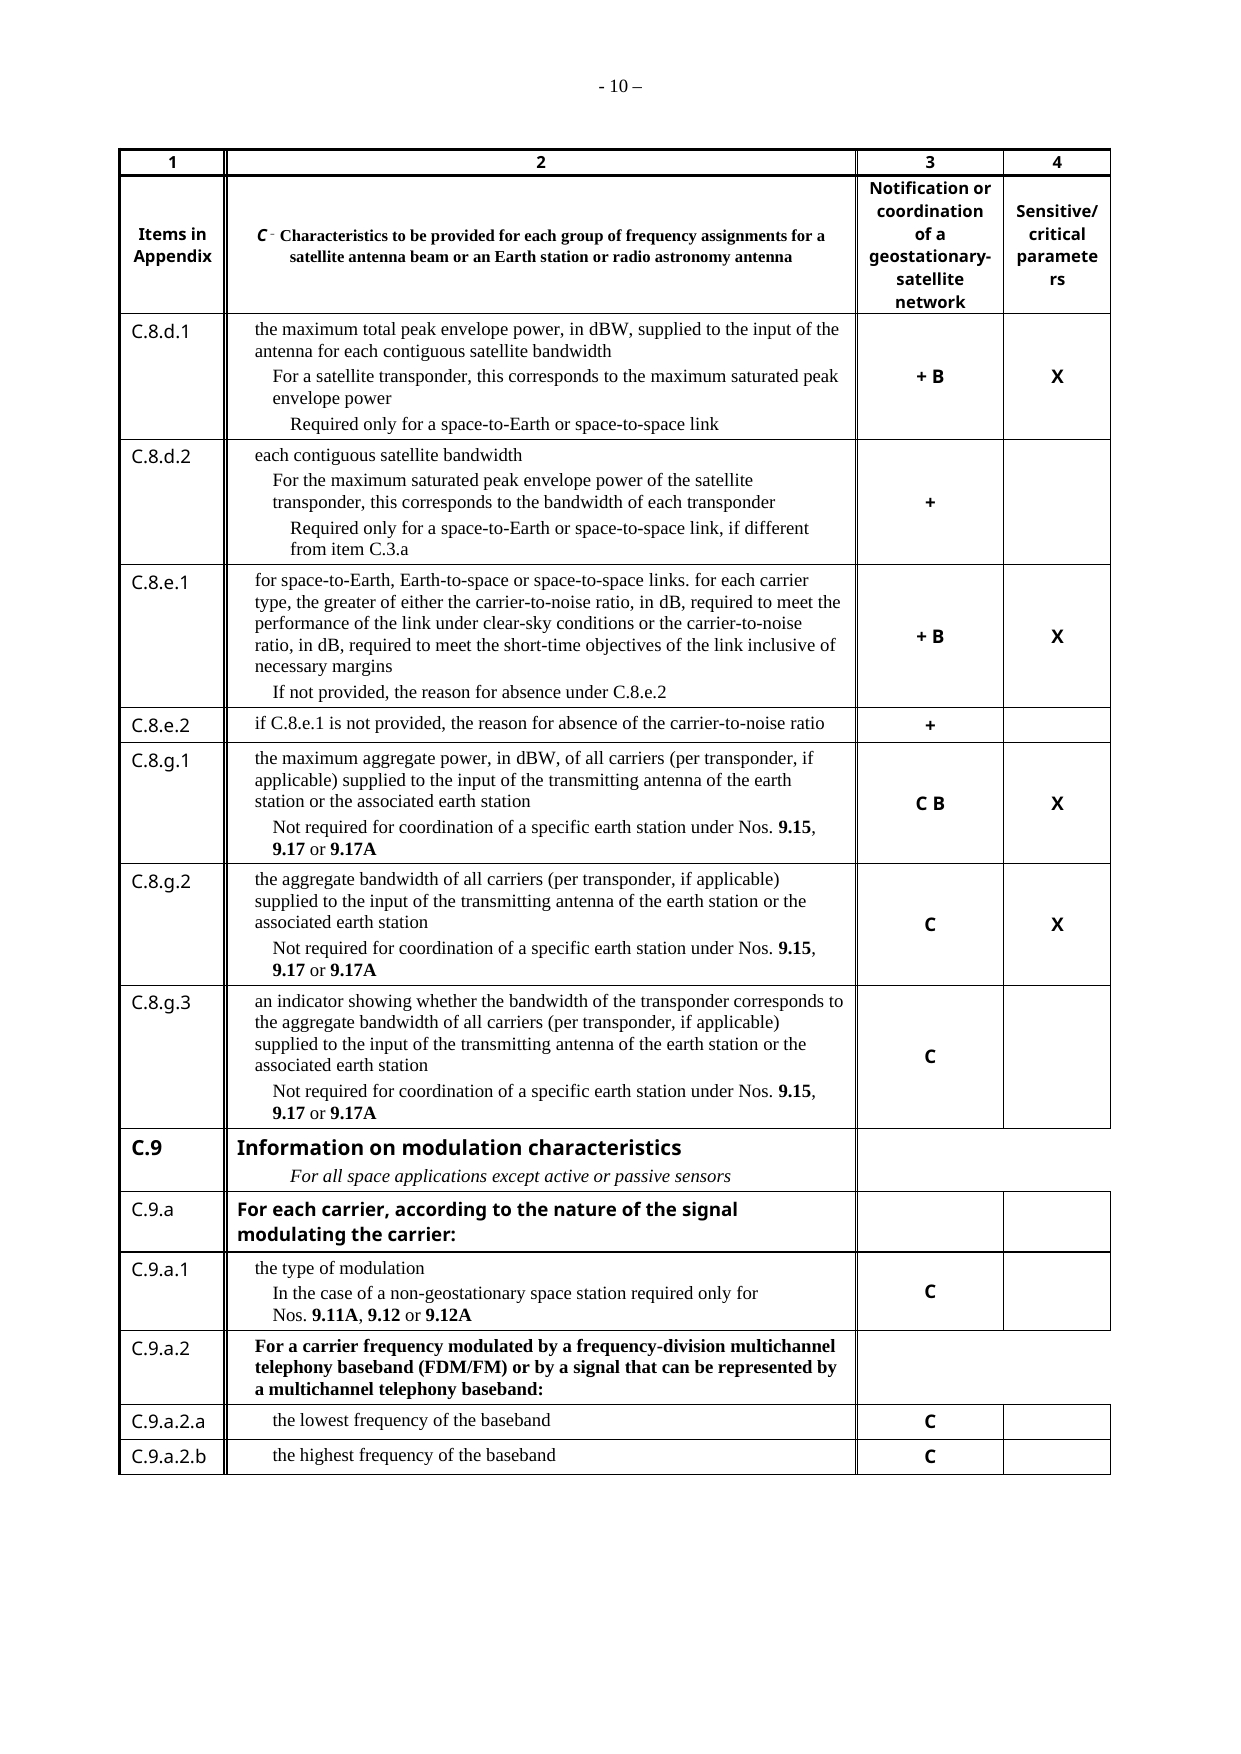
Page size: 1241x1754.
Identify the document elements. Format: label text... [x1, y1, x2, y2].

table_cell [1004, 440, 1110, 564]
table_cell [1004, 986, 1110, 1127]
table_cell C [858, 986, 1003, 1127]
table_cell + B [858, 565, 1003, 707]
table_cell X [1004, 743, 1110, 863]
table_cell For each carrier, according to the nature of the signal modulating the carrier: [228, 1192, 855, 1251]
table_cell C.9 [121, 1129, 223, 1191]
table_cell C [858, 1440, 1003, 1473]
table_cell + [858, 708, 1003, 742]
table_cell [1004, 1192, 1110, 1251]
table_cell Notification or coordination of a geostationary-satellite network [858, 177, 1003, 313]
table_header 3 [858, 151, 1003, 173]
table_cell the lowest frequency of the baseband [228, 1405, 855, 1438]
table_header 2 [228, 151, 855, 173]
table_cell C.9.a.2.a [121, 1405, 223, 1438]
table_cell the highest frequency of the baseband [228, 1440, 855, 1473]
table_cell if C.8.e.1 is not provided, the reason for absence of the carrier-to-noise ratio [228, 708, 855, 742]
table_header 1 [121, 151, 223, 173]
table_cell For a carrier frequency modulated by a frequency-division multichannel telephony baseband (FDM/FM) or by a signal that can be represented by a multichannel telephony baseband: [228, 1331, 855, 1404]
table_cell Items in Appendix [121, 177, 223, 313]
table_cell X [1004, 565, 1110, 707]
table_cell the aggregate bandwidth of all carriers (per transponder, if applicable) supplied to the input of the transmitting antenna of the earth station or the associated earth station Not required for coordination of a specific earth station under Nos. 9.15, 9.17 or 9.17A [228, 864, 855, 984]
table_cell the type of modulation In the case of a non-geostationary space station required only for Nos. 9.11A, 9.12 or 9.12A [228, 1253, 855, 1329]
table_cell each contiguous satellite bandwidth For the maximum saturated peak envelope power of the satellite transponder, this corresponds to the bandwidth of each transponder Required only for a space-to-Earth or space-to-space link, if different from item C.3.a [228, 440, 855, 564]
table_cell C.9.a.1 [121, 1253, 223, 1329]
table_cell the maximum aggregate power, in dBW, of all carriers (per transponder, if applicable) supplied to the input of the transmitting antenna of the earth station or the associated earth station Not required for coordination of a specific earth station under Nos. 9.15, 9.17 or 9.17A [228, 743, 855, 863]
table_cell an indicator showing whether the bandwidth of the transponder corresponds to the aggregate bandwidth of all carriers (per transponder, if applicable) supplied to the input of the transmitting antenna of the earth station or the associated earth station Not required for coordination of a specific earth station under Nos. 9.15, 9.17 or 9.17A [228, 986, 855, 1127]
table_header 4 [1004, 151, 1110, 173]
table_cell [1004, 1440, 1110, 1473]
table_cell C.8.d.2 [121, 440, 223, 564]
table_cell C.8.e.2 [121, 708, 223, 742]
table_cell C.8.e.1 [121, 565, 223, 707]
table_cell C.8.g.3 [121, 986, 223, 1127]
table_cell C B [858, 743, 1003, 863]
table_cell [1004, 708, 1110, 742]
table_cell [858, 1129, 1004, 1191]
table_cell C [858, 1405, 1003, 1438]
table_cell C.9.a.2.b [121, 1440, 223, 1473]
table_cell C.9.a [121, 1192, 223, 1251]
table_cell X [1004, 864, 1110, 984]
table_cell C.8.d.1 [121, 314, 223, 438]
table_cell Sensitive/ critical parameters [1004, 177, 1110, 313]
table_cell [858, 1331, 1004, 1404]
table_cell + B [858, 314, 1003, 438]
table_cell the maximum total peak envelope power, in dBW, supplied to the input of the antenna for each contiguous satellite bandwidth For a satellite transponder, this corresponds to the maximum saturated peak envelope power Required only for a space-to-Earth or space-to-space link [228, 314, 855, 438]
table_cell [1004, 1331, 1110, 1404]
table_cell C [858, 1253, 1003, 1329]
table_cell C.8.g.1 [121, 743, 223, 863]
table_cell C.9.a.2 [121, 1331, 223, 1404]
table_cell X [1004, 314, 1110, 438]
table_cell for space-to-Earth, Earth-to-space or space-to-space links. for each carrier type, the greater of either the carrier-to-noise ratio, in dB, required to meet the performance of the link under clear-sky conditions or the carrier-to-noise ratio, in dB, required to meet the short-time objectives of the link inclusive of necessary margins If not provided, the reason for absence under C.8.e.2 [228, 565, 855, 707]
table_cell C _ Characteristics to be provided for each group of frequency assignments for a satellite antenna beam or an Earth station or radio astronomy antenna [228, 177, 855, 313]
table_cell C [858, 864, 1003, 984]
table_cell Information on modulation characteristics For all space applications except active or passive sensors [228, 1129, 855, 1191]
table_cell + [858, 440, 1003, 564]
table_cell C.8.g.2 [121, 864, 223, 984]
table_cell [858, 1192, 1003, 1251]
table_cell [1004, 1253, 1110, 1329]
table_cell [1004, 1405, 1110, 1438]
